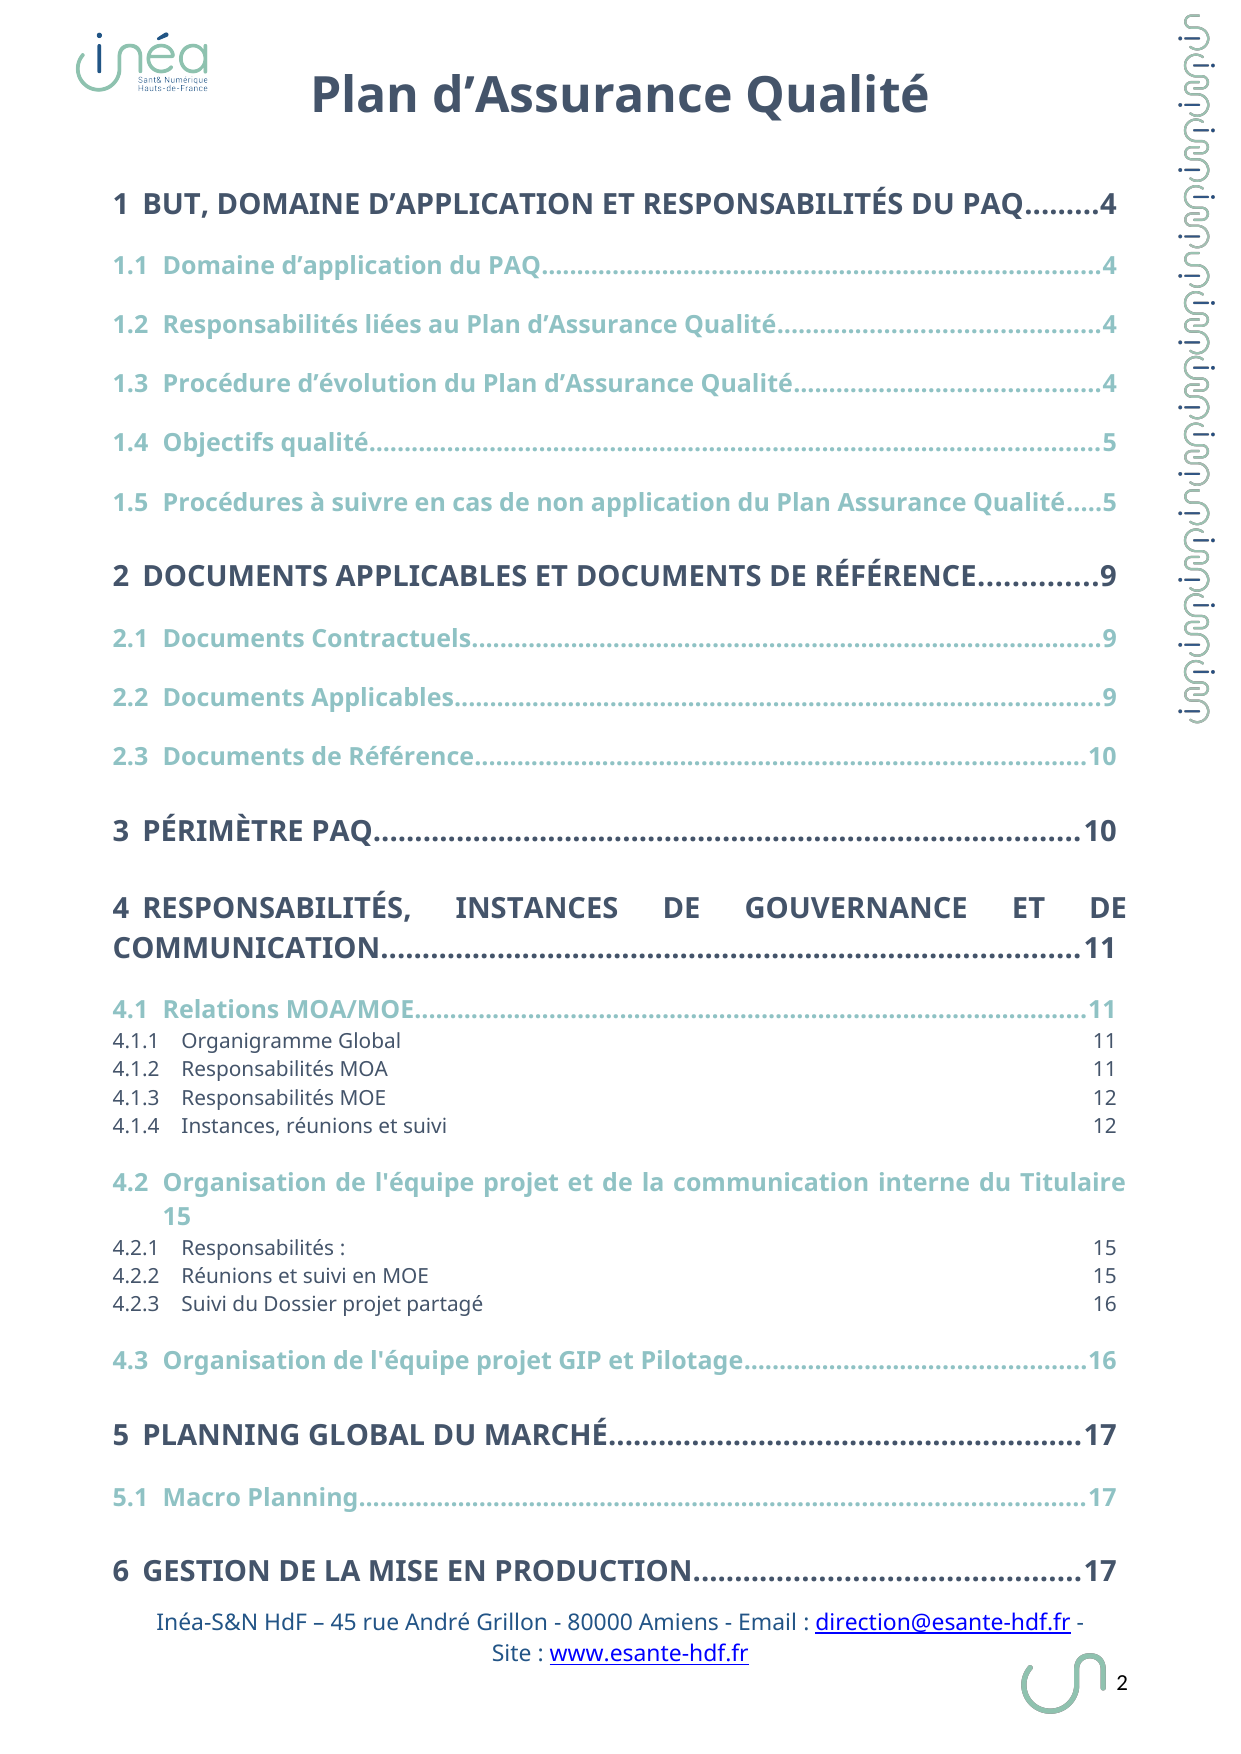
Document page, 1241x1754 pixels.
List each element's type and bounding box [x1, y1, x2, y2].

picture [1010, 1645, 1117, 1722]
picture [1152, 4, 1240, 732]
picture [47, 15, 236, 122]
